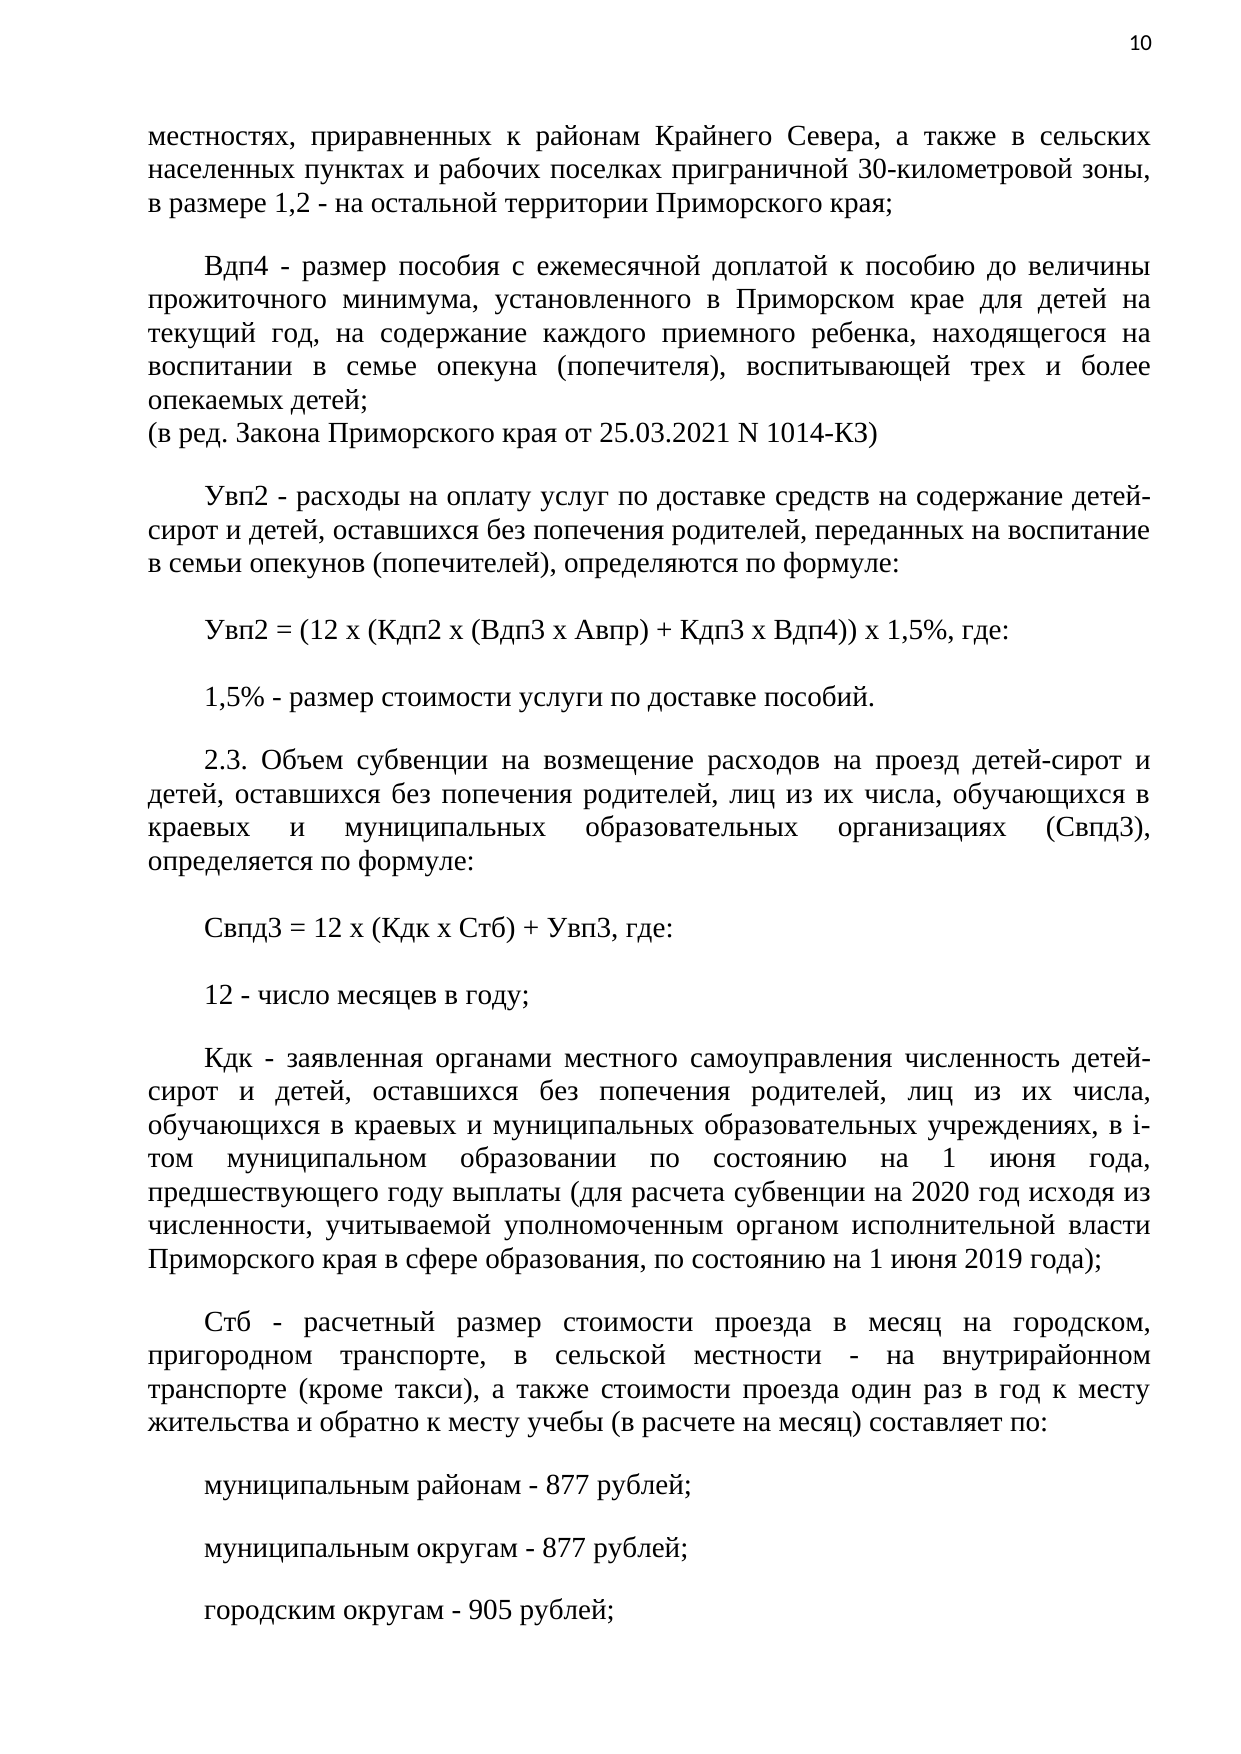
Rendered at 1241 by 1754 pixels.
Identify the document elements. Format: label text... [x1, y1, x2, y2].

text (в ред. Закона Приморского края от 25.03.2021 N 1014-КЗ) [148, 416, 1152, 449]
text Свпд3 = 12 x (Кдк x Стб) + Увп3, где: [148, 910, 1152, 943]
text Вдп4 - размер пособия с ежемесячной доплатой к пособию до величины прожиточного минимума, установленного в Приморском крае для детей на текущий год, на содержание каждого приемного ребенка, находящегося на воспитании в семье опекуна (попечителя), воспитывающей трех и более опекаемых детей; [148, 248, 1152, 416]
text 2.3. Объем субвенции на возмещение расходов на проезд детей-сирот и детей, оставшихся без попечения родителей, лиц из их числа, обучающихся в краевых и муниципальных образовательных организациях (Свпд3), определяется по формуле: [148, 742, 1152, 876]
text Увп2 = (12 x (Кдп2 x (Вдп3 x Авпр) + Кдп3 x Вдп4)) x 1,5%, где: [148, 612, 1152, 646]
text Стб - расчетный размер стоимости проезда в месяц на городском, пригородном транспорте, в сельской местности - на внутрирайонном транспорте (кроме такси), а также стоимости проезда один раз в год к месту жительства и обратно к месту учебы (в расчете на месяц) составляет по: [148, 1304, 1152, 1438]
text Кдк - заявленная органами местного самоуправления численность детей-сирот и детей, оставшихся без попечения родителей, лиц из их числа, обучающихся в краевых и муниципальных образовательных учреждениях, в i-том муниципальном образовании по состоянию на 1 июня года, предшествующего году выплаты (для расчета субвенции на 2020 год исходя из численности, учитываемой уполномоченным органом исполнительной власти Приморского края в сфере образования, по состоянию на 1 июня 2019 года); [148, 1040, 1152, 1274]
text 12 - число месяцев в году; [148, 977, 1152, 1011]
text городским округам - 905 рублей; [148, 1592, 1152, 1626]
text муниципальным округам - 877 рублей; [148, 1530, 1152, 1563]
text Увп2 - расходы на оплату услуг по доставке средств на содержание детей-сирот и детей, оставшихся без попечения родителей, переданных на воспитание в семьи опекунов (попечителей), определяются по формуле: [148, 478, 1152, 579]
text муниципальным районам - 877 рублей; [148, 1467, 1152, 1501]
text 1,5% - размер стоимости услуги по доставке пособий. [148, 679, 1152, 713]
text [148, 118, 1152, 219]
